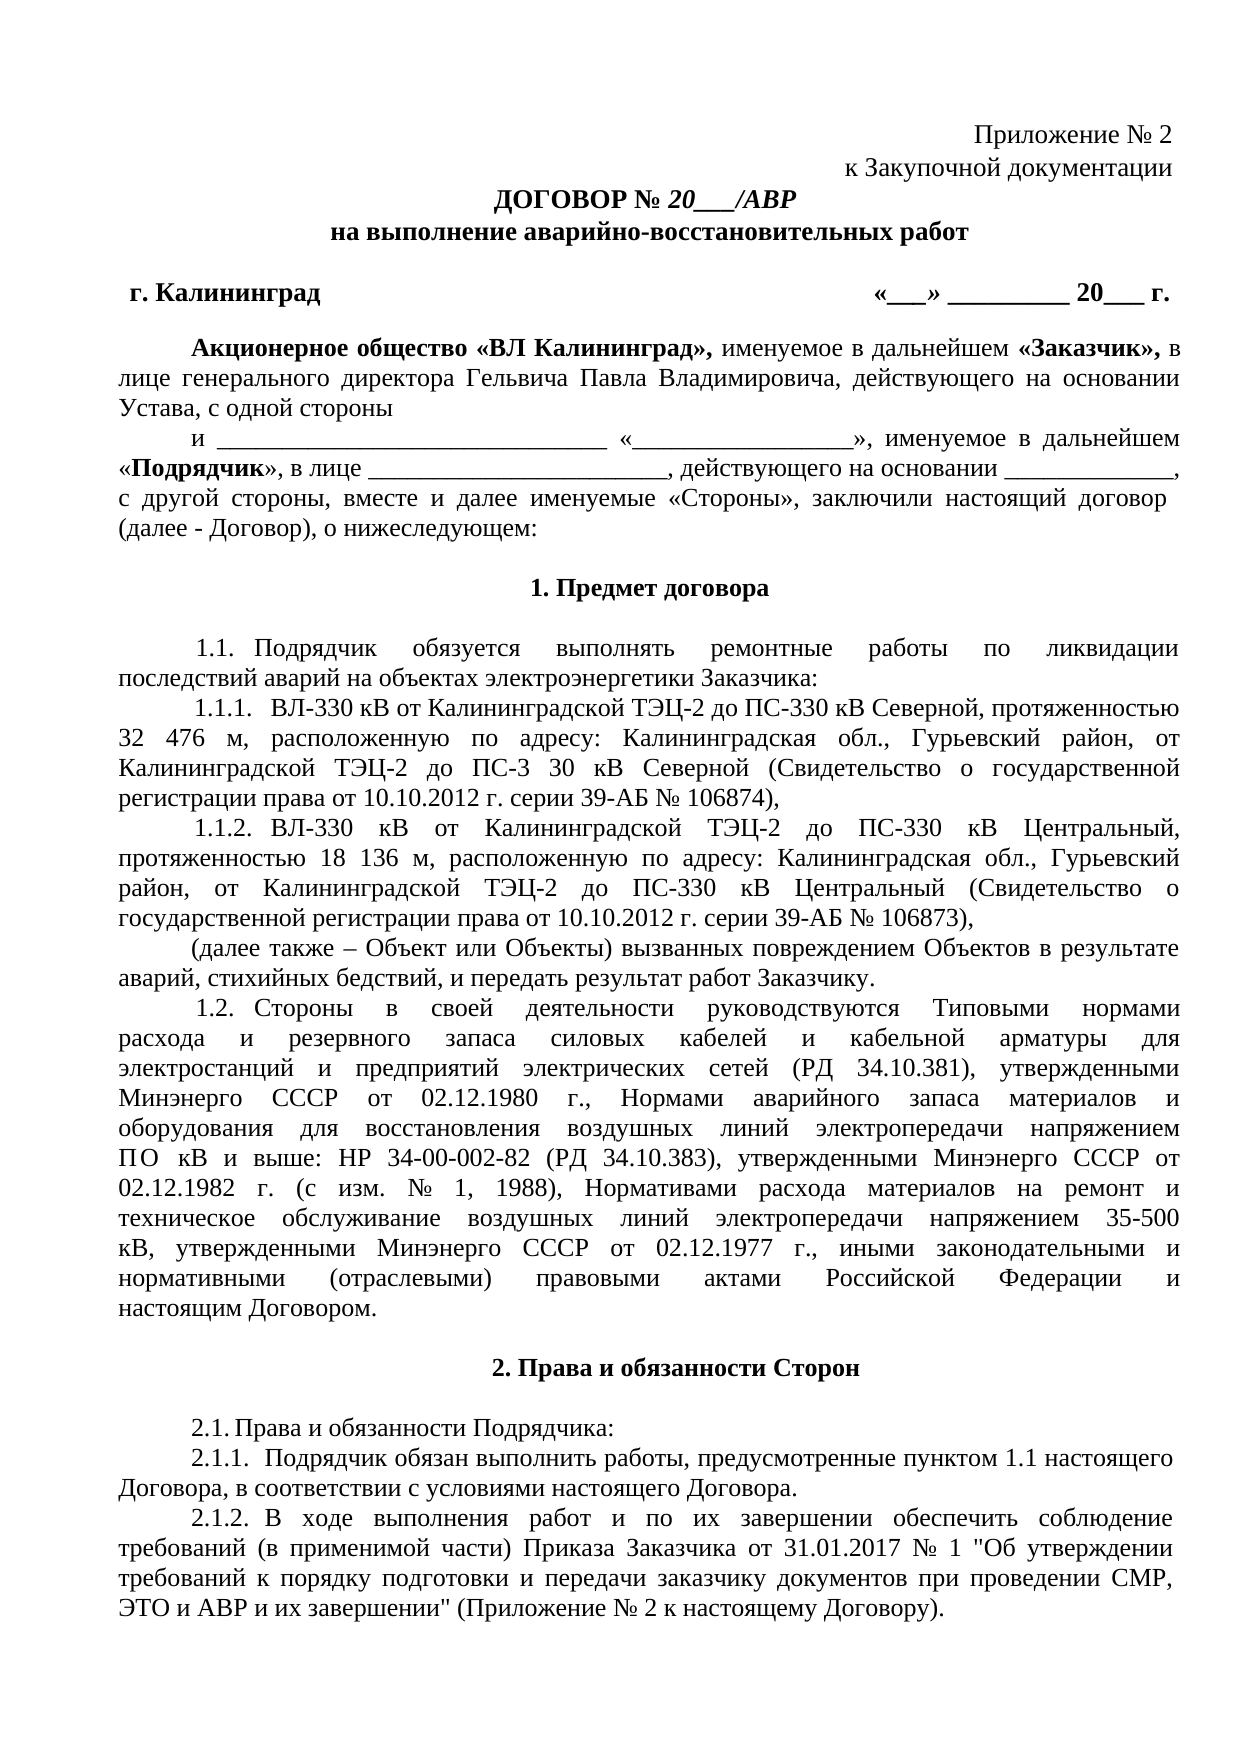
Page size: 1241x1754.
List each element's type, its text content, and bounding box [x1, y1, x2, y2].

text 1.1. Подрядчик обязуется выполнять ремонтные работы по ликвидации последствий аварий на объектах электроэнергетики Заказчика: [118, 632, 1180, 692]
list В ходе выполнения работ и по их завершении обеспечить соблюдение требований (в применимой части) Приказа Заказчика от 31.01.2017 № 1 "Об утверждении требований к порядку подготовки и передачи заказчику документов при проведении СМР, ЭТО и АВР и их завершении" (Приложение № 2 к настоящему Договору). [118, 1502, 1174, 1622]
table_header г. Калининград [118, 247, 806, 307]
text (далее также – Объект или Объекты) вызванных повреждением Объектов в результате аварий, стихийных бедствий, и передать результат работ Заказчику. [118, 932, 1181, 992]
text 1.2. Стороны в своей деятельности руководствуются Типовыми нормами расхода и резервного запаса силовых кабелей и кабельной арматуры для электростанций и предприятий электрических сетей (РД 34.10.381), утвержденными Минэнерго СССР от 02.12.1980 г., Нормами аварийного запаса материалов и оборудования для восстановления воздушных линий электропередачи напряжением ПО кВ и выше: HP 34-00-002-82 (РД 34.10.383), утвержденными Минэнерго СССР от 02.12.1982 г. (с изм. № 1, 1988), Нормативами расхода материалов на ремонт и техническое обслуживание воздушных линий электропередачи напряжением 35-500 кВ, утвержденными Минэнерго СССР от 02.12.1977 г., иными законодательными и нормативными (отраслевыми) правовыми актами Российской Федерации и настоящим Договором. [118, 992, 1181, 1322]
text и ______________________________ «_________________», именуемое в дальнейшем «Подрядчик», в лице _______________________, действующего на основании _____________, с другой стороны, вместе и далее именуемые «Стороны», заключили настоящий договор (далее - Договор), о нижеследующем: [118, 422, 1181, 542]
text 2.1. Права и обязанности Подрядчика: [191, 1412, 1181, 1442]
text 1. Предмет договора [118, 572, 1181, 602]
list Подрядчик обязан выполнить работы, предусмотренные пунктом 1.1 настоящего Договора, в соответствии с условиями настоящего Договора. [118, 1442, 1174, 1502]
table_header «___» _________ 20___ г. [806, 247, 1181, 307]
text к Закупочной документации [306, 150, 1173, 183]
text ДОГОВОР № 20___/АВР на выполнение аварийно-восстановительных работ [306, 183, 994, 247]
text Приложение № 2 [306, 118, 1173, 150]
text 2. Права и обязанности Сторон [492, 1352, 1181, 1382]
list ВЛ-330 кВ от Калининградской ТЭЦ-2 до ПС-330 кВ Центральный, протяженностью 18 136 м, расположенную по адресу: Калининградская обл., Гурьевский район, от Калининградской ТЭЦ-2 до ПС-330 кВ Центральный (Свидетельство о государственной регистрации права от 10.10.2012 г. серии 39-АБ № 106873), [118, 812, 1181, 932]
text Акционерное общество «ВЛ Калининград», именуемое в дальнейшем «Заказчик», в лице генерального директора Гельвича Павла Владимировича, действующего на основании Устава, с одной стороны [118, 332, 1181, 422]
list ВЛ-330 кВ от Калининградской ТЭЦ-2 до ПС-330 кВ Северной, протяженностью 32 476 м, расположенную по адресу: Калининградская обл., Гурьевский район, от Калининградской ТЭЦ-2 до ПС-3 30 кВ Северной (Свидетельство о государственной регистрации права от 10.10.2012 г. серии 39-АБ № 106874), [118, 692, 1181, 812]
